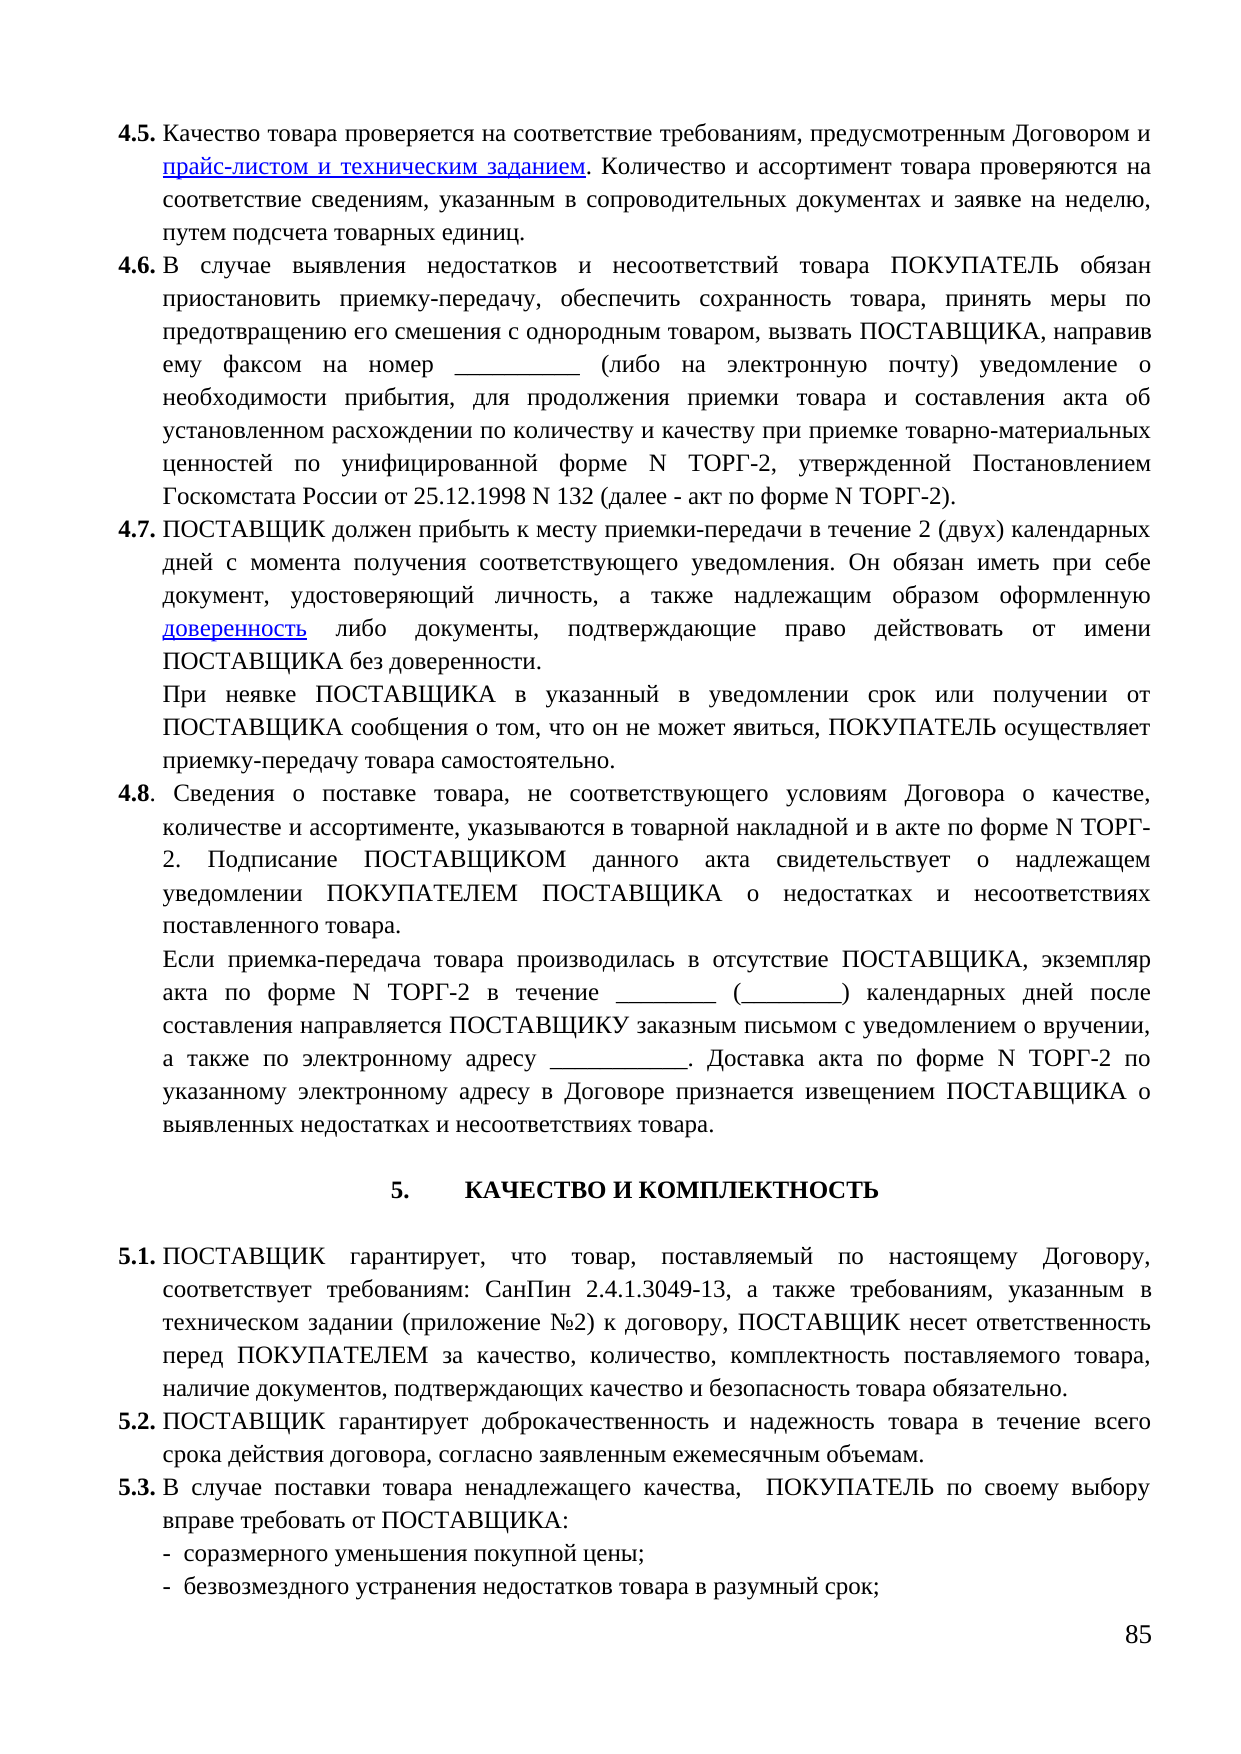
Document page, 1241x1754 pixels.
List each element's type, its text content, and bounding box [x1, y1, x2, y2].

list Качество товара проверяется на соответствие требованиям, предусмотренным Договором и прайс-листом и техническим заданием. Количество и ассортимент товара проверяются на соответствие сведениям, указанным в сопроводительных документах и заявке на неделю, путем подсчета товарных единиц. [118, 118, 1152, 246]
list ПОСТАВЩИК гарантирует, что товар, поставляемый по настоящему Договору, соответствует требованиям: СанПин 2.4.1.3049-13, а также требованиям, указанным в техническом задании (приложение №2) к договору, ПОСТАВЩИК несет ответственность перед ПОКУПАТЕЛЕМ за качество, количество, комплектность поставляемого товара, наличие документов, подтверждающих качество и безопасность товара обязательно. [118, 1241, 1152, 1402]
text - безвозмездного устранения недостатков товара в разумный срок; [162, 1571, 1152, 1600]
list ПОСТАВЩИК гарантирует доброкачественность и надежность товара в течение всего срока действия договора, согласно заявленным ежемесячным объемам. [118, 1406, 1152, 1468]
text - соразмерного уменьшения покупной цены; [162, 1538, 1152, 1567]
list КАЧЕСТВО И КОМПЛЕКТНОСТЬ [118, 1175, 1152, 1203]
text Если приемка-передача товара производилась в отсутствие ПОСТАВЩИКА, экземпляр акта по форме N ТОРГ-2 в течение ________ (________) календарных дней после составления направляется ПОСТАВЩИКУ заказным письмом с уведомлением о вручении, а также по электронному адресу ___________. Доставка акта по форме N ТОРГ-2 по указанному электронному адресу в Договоре признается извещением ПОСТАВЩИКА о выявленных недостатках и несоответствиях товара. [162, 944, 1152, 1137]
list В случае поставки товара ненадлежащего качества, ПОКУПАТЕЛЬ по своему выбору вправе требовать от ПОСТАВЩИКА: [118, 1472, 1152, 1534]
text При неявке ПОСТАВЩИКА в указанный в уведомлении срок или получении от ПОСТАВЩИКА сообщения о том, что он не может явиться, ПОКУПАТЕЛЬ осуществляет приемку-передачу товара самостоятельно. [162, 679, 1152, 774]
list ПОСТАВЩИК должен прибыть к месту приемки-передачи в течение 2 (двух) календарных дней с момента получения соответствующего уведомления. Он обязан иметь при себе документ, удостоверяющий личность, а также надлежащим образом оформленную доверенность либо документы, подтверждающие право действовать от имени ПОСТАВЩИКА без доверенности. [118, 514, 1152, 675]
list В случае выявления недостатков и несоответствий товара ПОКУПАТЕЛЬ обязан приостановить приемку-передачу, обеспечить сохранность товара, принять меры по предотвращению его смешения с однородным товаром, вызвать ПОСТАВЩИКА, направив ему факсом на номер __________ (либо на электронную почту) уведомление о необходимости прибытия, для продолжения приемки товара и составления акта об установленном расхождении по количеству и качеству при приемке товарно-материальных ценностей по унифицированной форме N ТОРГ-2, утвержденной Постановлением Госкомстата России от 25.12.1998 N 132 (далее - акт по форме N ТОРГ-2). [118, 250, 1152, 510]
text 4.8. Сведения о поставке товара, не соответствующего условиям Договора о качестве, количестве и ассортименте, указываются в товарной накладной и в акте по форме N ТОРГ-2. Подписание ПОСТАВЩИКОМ данного акта свидетельствует о надлежащем уведомлении ПОКУПАТЕЛЕМ ПОСТАВЩИКА о недостатках и несоответствиях поставленного товара. [118, 778, 1152, 939]
